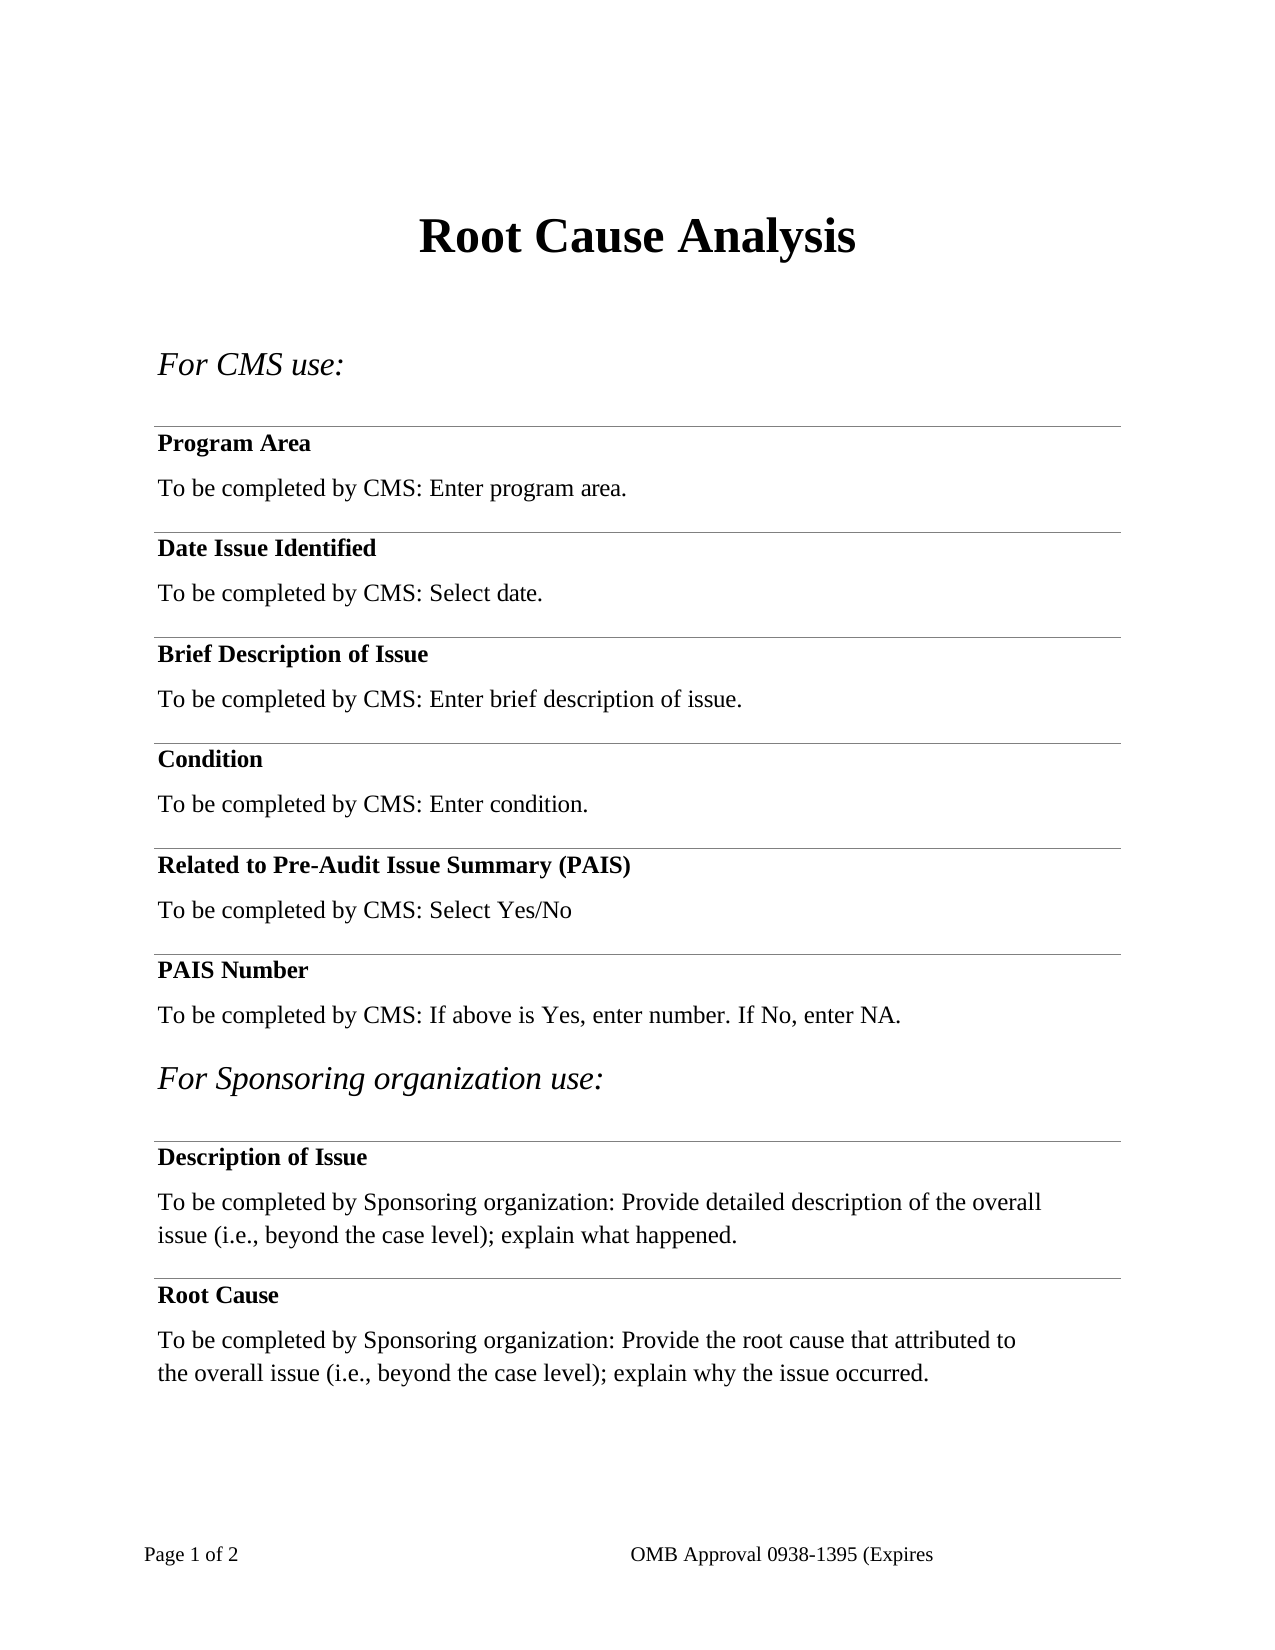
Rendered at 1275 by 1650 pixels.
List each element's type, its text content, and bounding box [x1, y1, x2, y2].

subtitle Date Issue Identified [157, 530, 1133, 562]
text To be completed by CMS: Enter condition. [157, 789, 1133, 818]
subtitle Description of Issue [157, 1138, 1133, 1171]
subtitle PAIS Number [157, 952, 1133, 984]
text To be completed by Sponsoring organization: Provide detailed description of the overall issue (i.e., beyond the case level); explain what happened. [157, 1187, 1080, 1249]
subtitle For CMS use: [157, 344, 1133, 382]
title Root Cause Analysis [417, 205, 858, 263]
subtitle Related to Pre-Audit Issue Summary (PAIS) [157, 847, 1133, 879]
subtitle Brief Description of Issue [157, 636, 1133, 667]
text To be completed by CMS: Select Yes/No [157, 895, 1133, 923]
text To be completed by CMS: If above is Yes, enter number. If No, enter NA. [157, 1000, 1133, 1029]
text To be completed by CMS: Enter program area. [157, 473, 1133, 502]
subtitle For Sponsoring organization use: [157, 1058, 1133, 1096]
text To be completed by Sponsoring organization: Provide the root cause that attributed to the overall issue (i.e., beyond the case level); explain why the issue occurred. [157, 1325, 1036, 1387]
text To be completed by CMS: Enter brief description of issue. [157, 684, 1133, 712]
subtitle Program Area [157, 425, 1133, 457]
subtitle Root Cause [157, 1277, 1133, 1309]
subtitle Condition [157, 741, 1133, 773]
text To be completed by CMS: Select date. [157, 578, 1133, 607]
